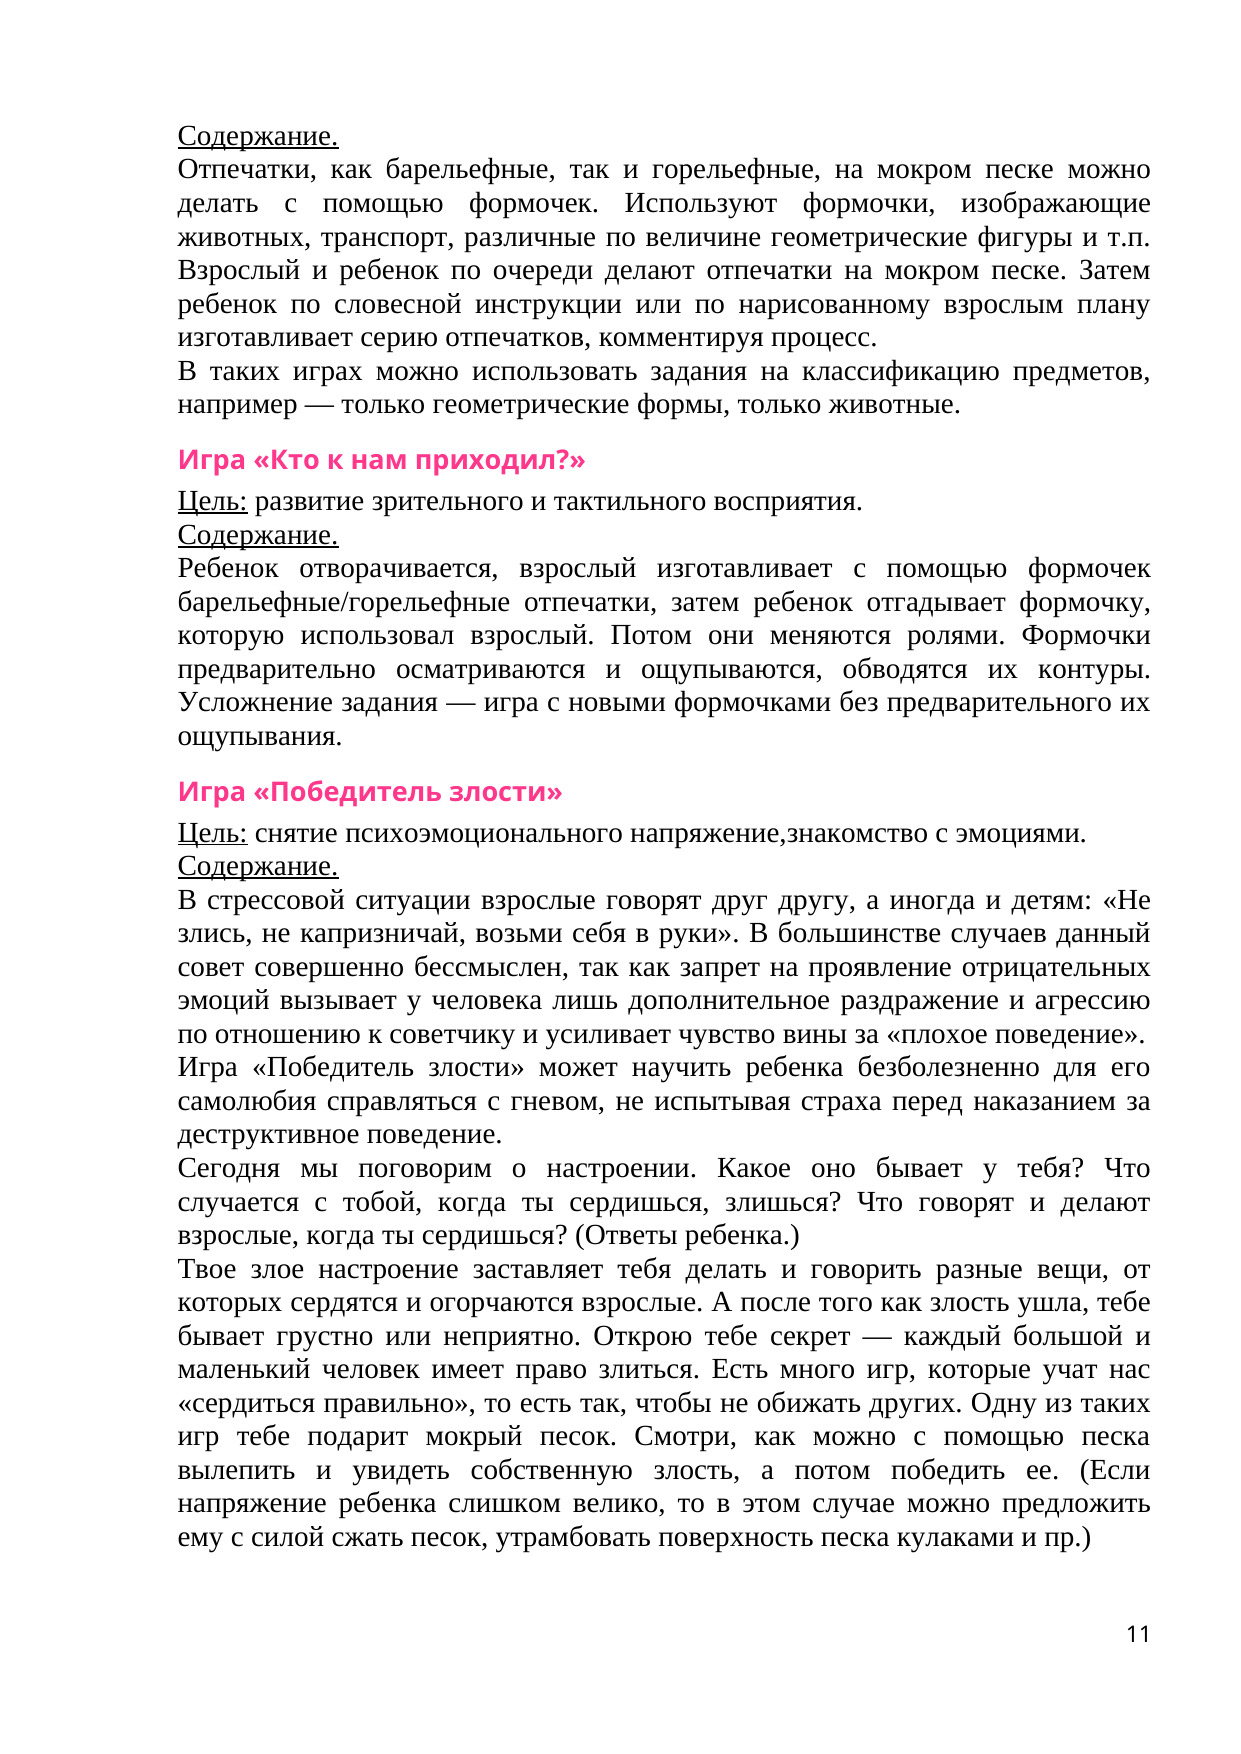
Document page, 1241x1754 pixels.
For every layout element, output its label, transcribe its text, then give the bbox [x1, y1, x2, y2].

text Сегодня мы поговорим о настроении. Какое оно бывает у тебя? Что случается с тобой, когда ты сердишься, злишься? Что говорят и делают взрослые, когда ты сердишься? (Ответы ребенка.) [177, 1150, 1152, 1251]
text Ребенок отворачивается, взрослый изготавливает с помощью формочек барельефные/горельефные отпечатки, затем ребенок отгадывает формочку, которую использовал взрослый. Потом они меняются ролями. Формочки предварительно осматриваются и ощупываются, обводятся их контуры. Усложнение задания — игра с новыми формочками без предварительного их ощупывания. [177, 550, 1152, 752]
text Твое злое настроение заставляет тебя делать и говорить разные вещи, от которых сердятся и огорчаются взрослые. А после того как злость ушла, тебе бывает грустно или неприятно. Открою тебе секрет — каждый большой и маленький человек имеет право злиться. Есть много игр, которые учат нас «сердиться правильно», то есть так, чтобы не обижать других. Одну из таких игр тебе подарит мокрый песок. Смотри, как можно с помощью песка вылепить и увидеть собственную злость, а потом победить ее. (Если напряжение ребенка слишком велико, то в этом случае можно предложить ему с силой сжать песок, утрамбовать поверхность песка кулаками и пр.) [177, 1251, 1152, 1553]
text Содержание. [177, 848, 1152, 882]
text Цель: снятие психоэмоционального напряжение,знакомство с эмоциями. [177, 815, 1152, 848]
subtitle Игра «Победитель злости» [177, 772, 1152, 809]
text В таких играх можно использовать задания на классификацию предметов, например — только геометрические формы, только животные. [177, 353, 1152, 420]
text Отпечатки, как барельефные, так и горельефные, на мокром песке можно делать с помощью формочек. Используют формочки, изображающие животных, транспорт, различные по величине геометрические фигуры и т.п. Взрослый и ребенок по очереди делают отпечатки на мокром песке. Затем ребенок по словесной инструкции или по нарисованному взрослым плану изготавливает серию отпечатков, комментируя процесс. [177, 152, 1152, 353]
text Содержание. [177, 118, 1152, 152]
text Игра «Победитель злости» может научить ребенка безболезненно для его самолюбия справляться с гневом, не испытывая страха перед наказанием за деструктивное поведение. [177, 1049, 1152, 1150]
text Содержание. [177, 517, 1152, 550]
text Цель: развитие зрительного и тактильного восприятия. [177, 483, 1152, 517]
subtitle Игра «Кто к нам приходил?» [177, 441, 1152, 478]
text В стрессовой ситуации взрослые говорят друг другу, а иногда и детям: «Не злись, не капризничай, возьми себя в руки». В большинстве случаев данный совет совершенно бессмыслен, так как запрет на проявление отрицательных эмоций вызывает у человека лишь дополнительное раздражение и агрессию по отношению к советчику и усиливает чувство вины за «плохое поведение». [177, 882, 1152, 1049]
